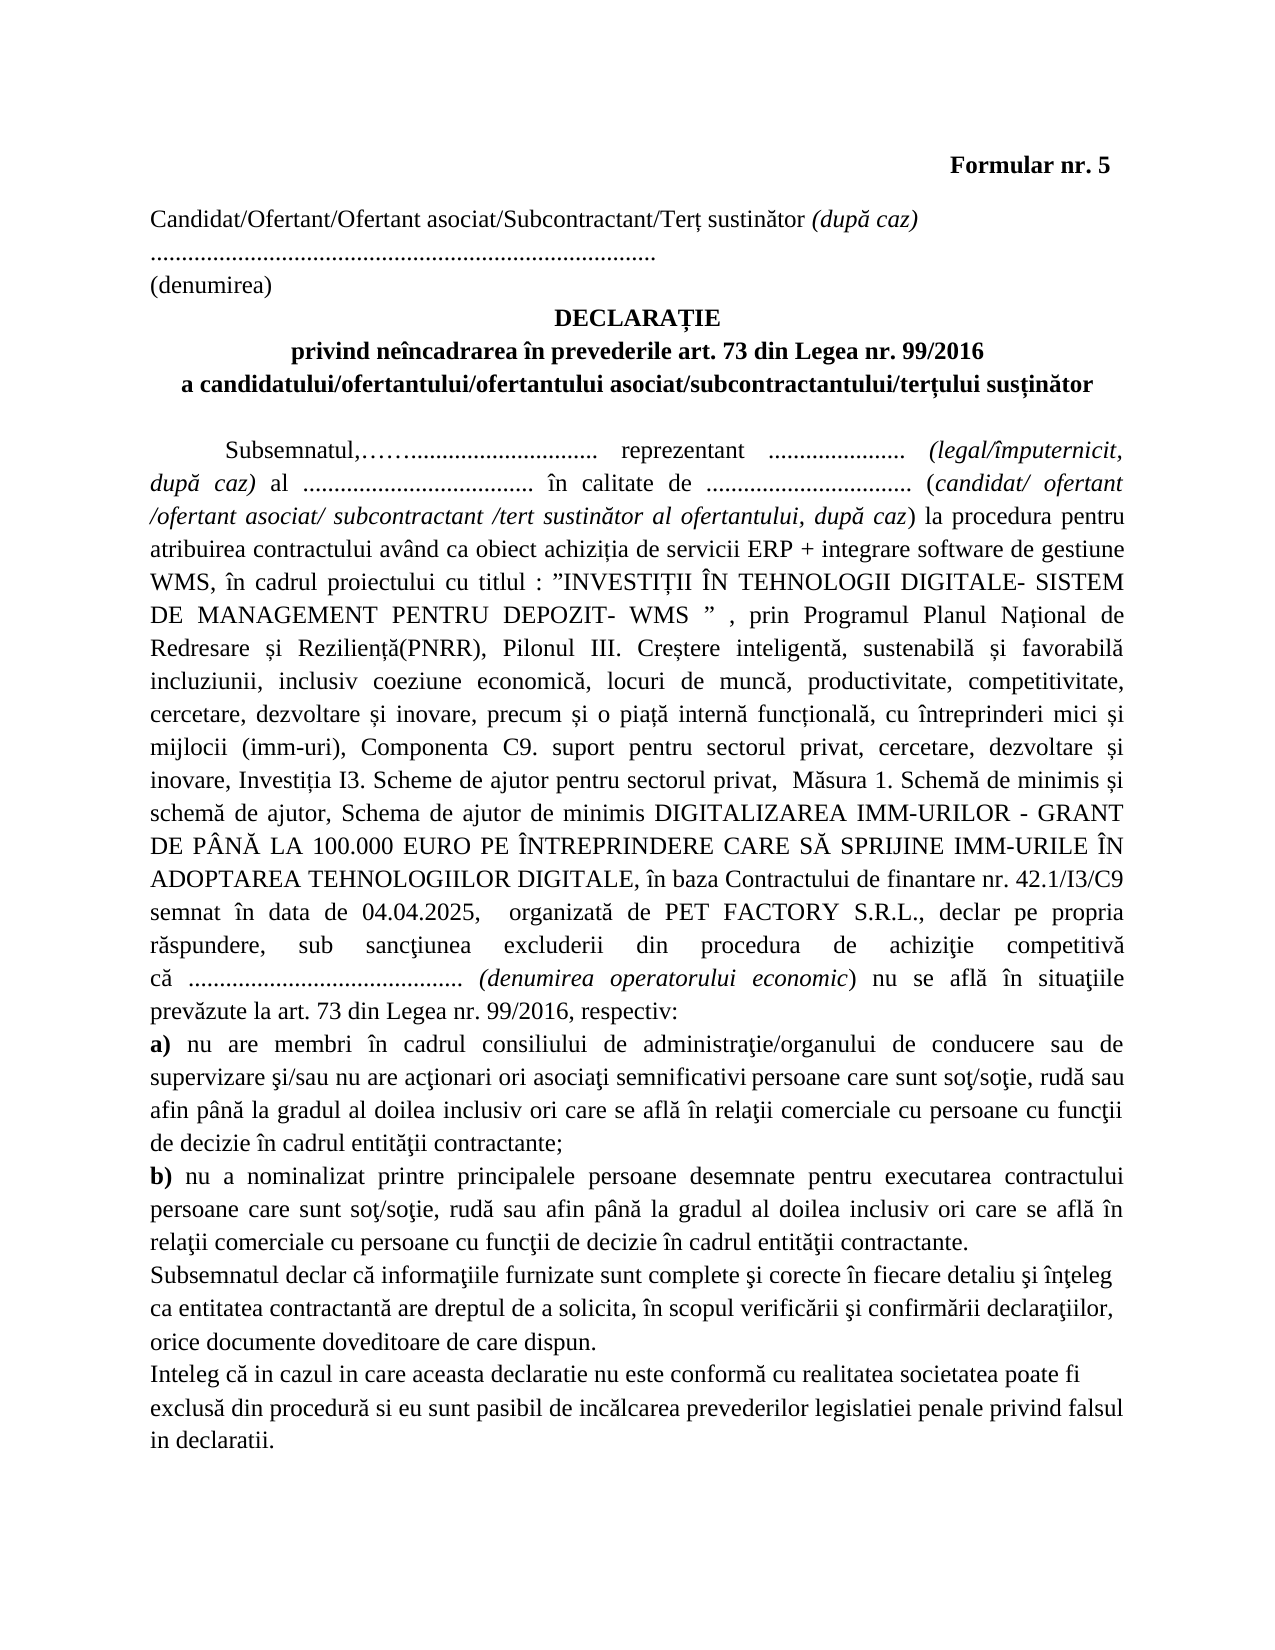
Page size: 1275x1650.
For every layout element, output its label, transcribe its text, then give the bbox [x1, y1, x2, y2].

text privind neîncadrarea în prevederile art. 73 din Legea nr. 99/2016 [150, 336, 1125, 365]
text Candidat/Ofertant/Ofertant asociat/Subcontractant/Terț sustinător (după caz) [150, 204, 1125, 233]
text a) nu are membri în cadrul consiliului de administraţie/organului de conducere sau de supervizare şi/sau nu are acţionari ori asociaţi semnificativi persoane care sunt soţ/soţie, rudă sau afin până la gradul al doilea inclusiv ori care se află în relaţii comerciale cu persoane cu funcţii de decizie în cadrul entităţii contractante; [150, 1029, 1125, 1157]
text a candidatului/ofertantului/ofertantului asociat/subcontractantului/terțului susținător [150, 369, 1125, 398]
text Formular nr. 5 [150, 150, 1125, 179]
text Inteleg că in cazul in care aceasta declaratie nu este conformă cu realitatea societatea poate fi exclusă din procedură si eu sunt pasibil de incălcarea prevederilor legislatiei penale privind falsul in declaratii. [150, 1359, 1125, 1454]
text ................................................................................. [150, 237, 1125, 266]
text (denumirea) [150, 270, 1125, 299]
text Subsemnatul,…….............................. reprezentant ...................... (legal/împuternicit, după caz) al ..................................... în calitate de ................................. (candidat/ ofertant /ofertant asociat/ subcontractant /tert sustinător al ofertantului, după caz) la procedura pentru atribuirea contractului având ca obiect achiziția de servicii ERP + integrare software de gestiune WMS, în cadrul proiectului cu titlul : ”INVESTIȚII ÎN TEHNOLOGII DIGITALE- SISTEM DE MANAGEMENT PENTRU DEPOZIT- WMS ” , prin Programul Planul Național de Redresare și Reziliență(PNRR), Pilonul III. Creștere inteligentă, sustenabilă și favorabilă incluziunii, inclusiv coeziune economică, locuri de muncă, productivitate, competitivitate, cercetare, dezvoltare și inovare, precum și o piață internă funcțională, cu întreprinderi mici și mijlocii (imm-uri), Componenta C9. suport pentru sectorul privat, cercetare, dezvoltare și inovare, Investiția I3. Scheme de ajutor pentru sectorul privat, Măsura 1. Schemă de minimis și schemă de ajutor, Schema de ajutor de minimis DIGITALIZAREA IMM-URILOR - GRANT DE PÂNĂ LA 100.000 EURO PE ÎNTREPRINDERE CARE SĂ SPRIJINE IMM-URILE ÎN ADOPTAREA TEHNOLOGIILOR DIGITALE, în baza Contractului de finantare nr. 42.1/I3/C9 semnat în data de 04.04.2025, organizată de PET FACTORY S.R.L., declar pe propria răspundere, sub sancţiunea excluderii din procedura de achiziţie competitivă că ............................................ (denumirea operatorului economic) nu se află în situaţiile prevăzute la art. 73 din Legea nr. 99/2016, respectiv: [150, 435, 1125, 1025]
text b) nu a nominalizat printre principalele persoane desemnate pentru executarea contractului persoane care sunt soţ/soţie, rudă sau afin până la gradul al doilea inclusiv ori care se află în relaţii comerciale cu persoane cu funcţii de decizie în cadrul entităţii contractante. [150, 1161, 1125, 1256]
text DECLARAȚIE [150, 303, 1125, 332]
text Subsemnatul declar că informaţiile furnizate sunt complete şi corecte în fiecare detaliu şi înţeleg ca entitatea contractantă are dreptul de a solicita, în scopul verificării şi confirmării declaraţiilor, orice documente doveditoare de care dispun. [150, 1261, 1125, 1355]
